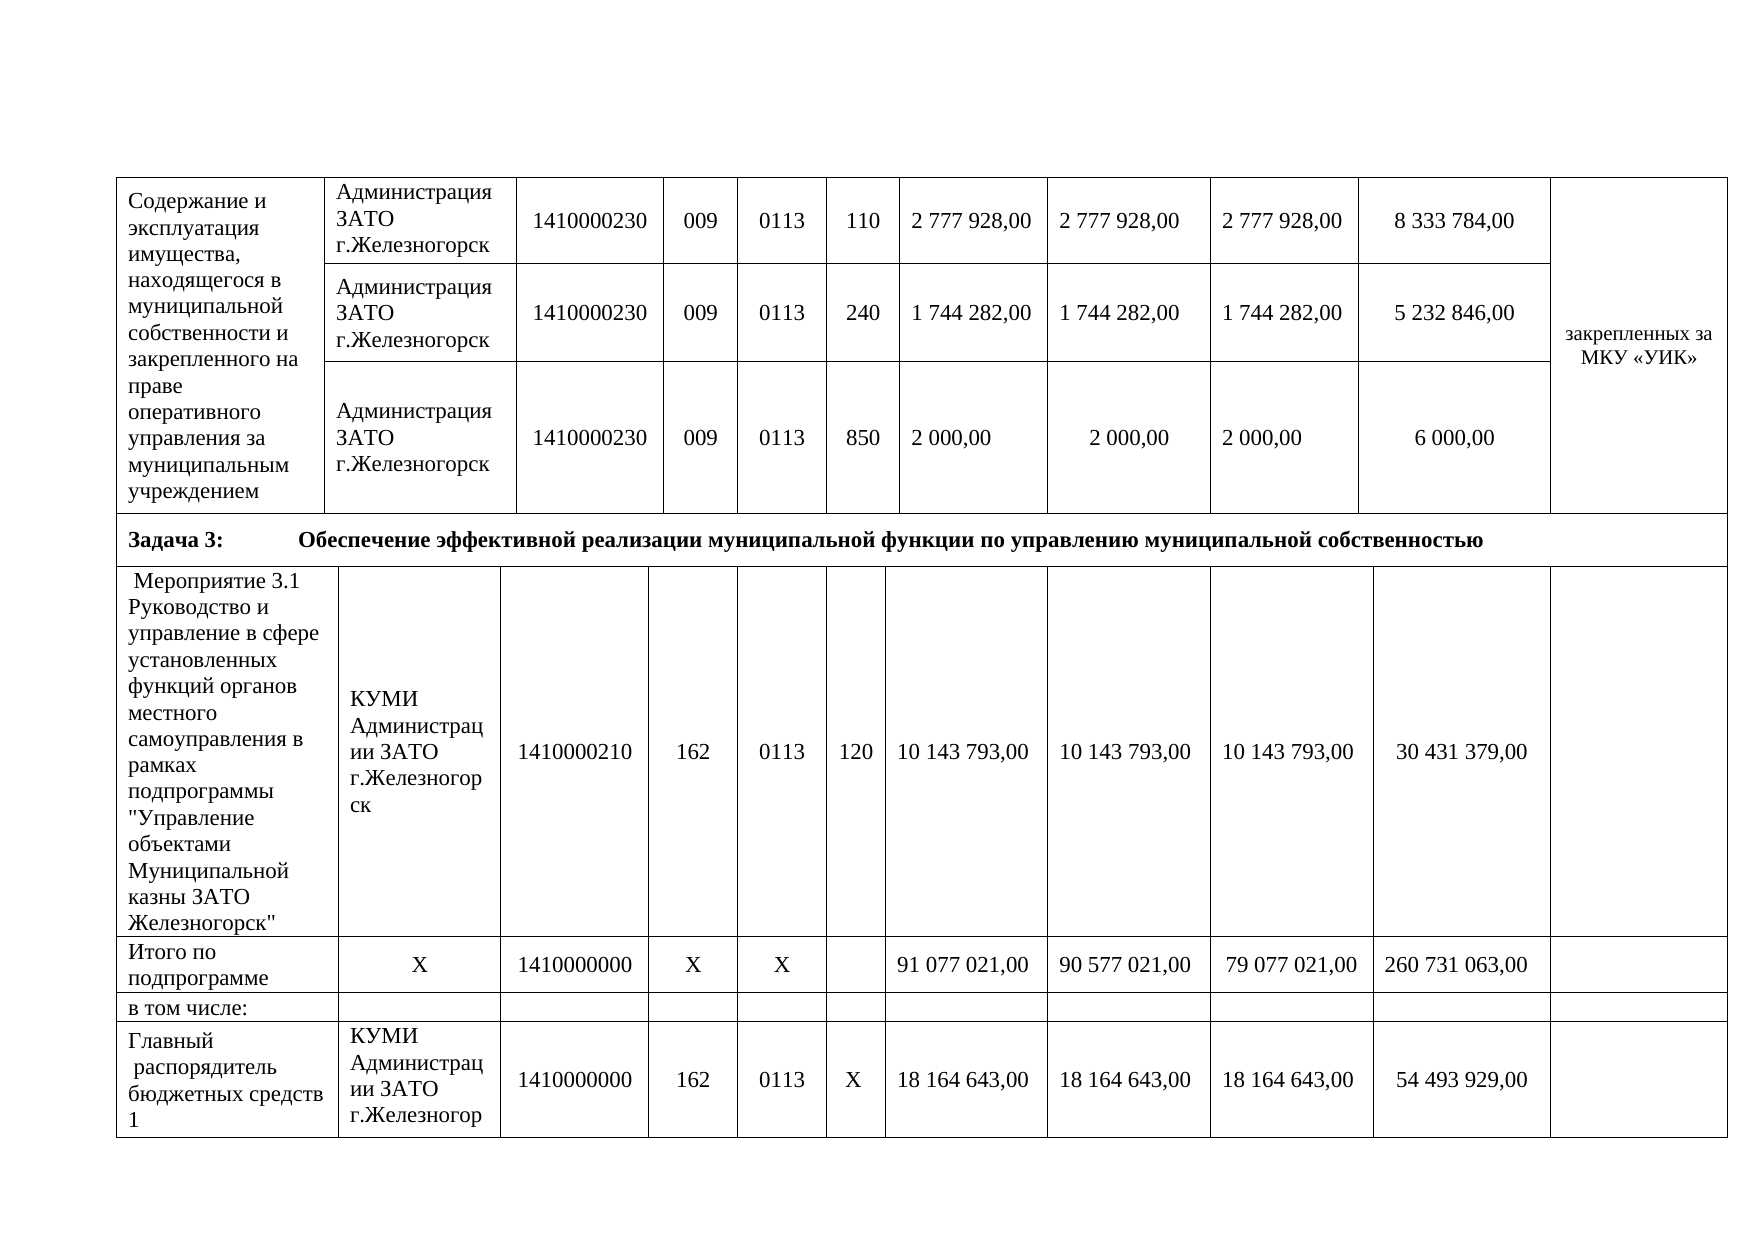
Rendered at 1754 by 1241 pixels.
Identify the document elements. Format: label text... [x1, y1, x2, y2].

table_cell КУМИ Администрации ЗАТО г.Железногорск [339, 567, 500, 936]
table_cell 1410000000 [501, 937, 648, 992]
table_cell 18 164 643,00 [1048, 1022, 1210, 1137]
table_cell [827, 937, 885, 992]
table_cell 1410000230 [517, 362, 663, 512]
table_cell 1410000000 [501, 1022, 648, 1137]
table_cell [339, 1022, 500, 1137]
table_cell 2 000,00 [900, 362, 1047, 512]
table_cell Итого по подпрограмме [117, 937, 338, 992]
table_cell [1551, 1022, 1727, 1137]
table_cell 90 577 021,00 [1048, 937, 1210, 992]
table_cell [117, 178, 324, 512]
table_cell 6 000,00 [1359, 362, 1550, 512]
table_cell 0113 [738, 1022, 826, 1137]
table_cell [886, 993, 1047, 1021]
table_cell Задача 3: Обеспечение эффективной реализации муниципальной функции по управлению муниципальной собственностью [117, 514, 1550, 566]
table_cell 30 431 379,00 [1374, 567, 1550, 936]
table_cell 2 777 928,00 [1211, 178, 1358, 263]
table_cell 1410000230 [517, 264, 663, 361]
table_cell в том числе: [117, 993, 338, 1021]
table_cell 1410000210 [501, 567, 648, 936]
table_cell [1550, 514, 1727, 566]
table_cell 10 143 793,00 [1048, 567, 1210, 936]
table_cell 54 493 929,00 [1374, 1022, 1550, 1137]
table_cell 0113 [738, 567, 826, 936]
table_cell [1048, 993, 1210, 1021]
table_cell Администрация ЗАТО г.Железногорск [325, 178, 516, 263]
table_cell 120 [827, 567, 885, 936]
table_cell 009 [664, 362, 737, 512]
table_cell 79 077 021,00 [1211, 937, 1373, 992]
table_cell [501, 993, 648, 1021]
table_cell [1551, 937, 1727, 992]
table_cell [1211, 993, 1373, 1021]
table_cell Х [827, 1022, 885, 1137]
table_cell Х [738, 937, 826, 992]
table_cell 1410000230 [517, 178, 663, 263]
table_cell 2 777 928,00 [1048, 178, 1210, 263]
table_cell 1 744 282,00 [900, 264, 1047, 361]
table_cell 1 744 282,00 [1048, 264, 1210, 361]
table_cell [117, 1022, 338, 1137]
table_cell 162 [649, 1022, 737, 1137]
table_cell 0113 [738, 264, 826, 361]
table_cell [1374, 993, 1550, 1021]
table_cell Администрация ЗАТО г.Железногорск [325, 264, 516, 361]
table_cell 850 [827, 362, 899, 512]
table_cell 009 [664, 178, 737, 263]
table_cell [827, 993, 885, 1021]
table_cell 0113 [738, 178, 826, 263]
table_cell 8 333 784,00 [1359, 178, 1550, 263]
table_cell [1551, 178, 1727, 512]
table_cell [1551, 993, 1727, 1021]
table_cell Х [339, 937, 500, 992]
table_cell 260 731 063,00 [1374, 937, 1550, 992]
table_cell 2 777 928,00 [900, 178, 1047, 263]
table_cell [649, 993, 737, 1021]
table_cell 10 143 793,00 [886, 567, 1047, 936]
table_cell 91 077 021,00 [886, 937, 1047, 992]
table_cell 1 744 282,00 [1211, 264, 1358, 361]
table_cell 2 000,00 [1211, 362, 1358, 512]
table_cell 5 232 846,00 [1359, 264, 1550, 361]
table_cell 162 [649, 567, 737, 936]
table_cell [738, 993, 826, 1021]
table_cell Администрация ЗАТО г.Железногорск [325, 362, 516, 512]
table_cell 0113 [738, 362, 826, 512]
table_cell Мероприятие 3.1 Руководство и управление в сфере установленных функций органов местного самоуправления в рамках подпрограммы "Управление объектами Муниципальной казны ЗАТО Железногорск" [117, 567, 338, 936]
table_cell 2 000,00 [1048, 362, 1210, 512]
table_cell Х [649, 937, 737, 992]
table_cell 240 [827, 264, 899, 361]
table_cell 009 [664, 264, 737, 361]
table_cell 18 164 643,00 [886, 1022, 1047, 1137]
table_cell 10 143 793,00 [1211, 567, 1373, 936]
table_cell [1551, 567, 1727, 936]
table_cell [339, 993, 500, 1021]
table_cell 110 [827, 178, 899, 263]
table_cell 18 164 643,00 [1211, 1022, 1373, 1137]
